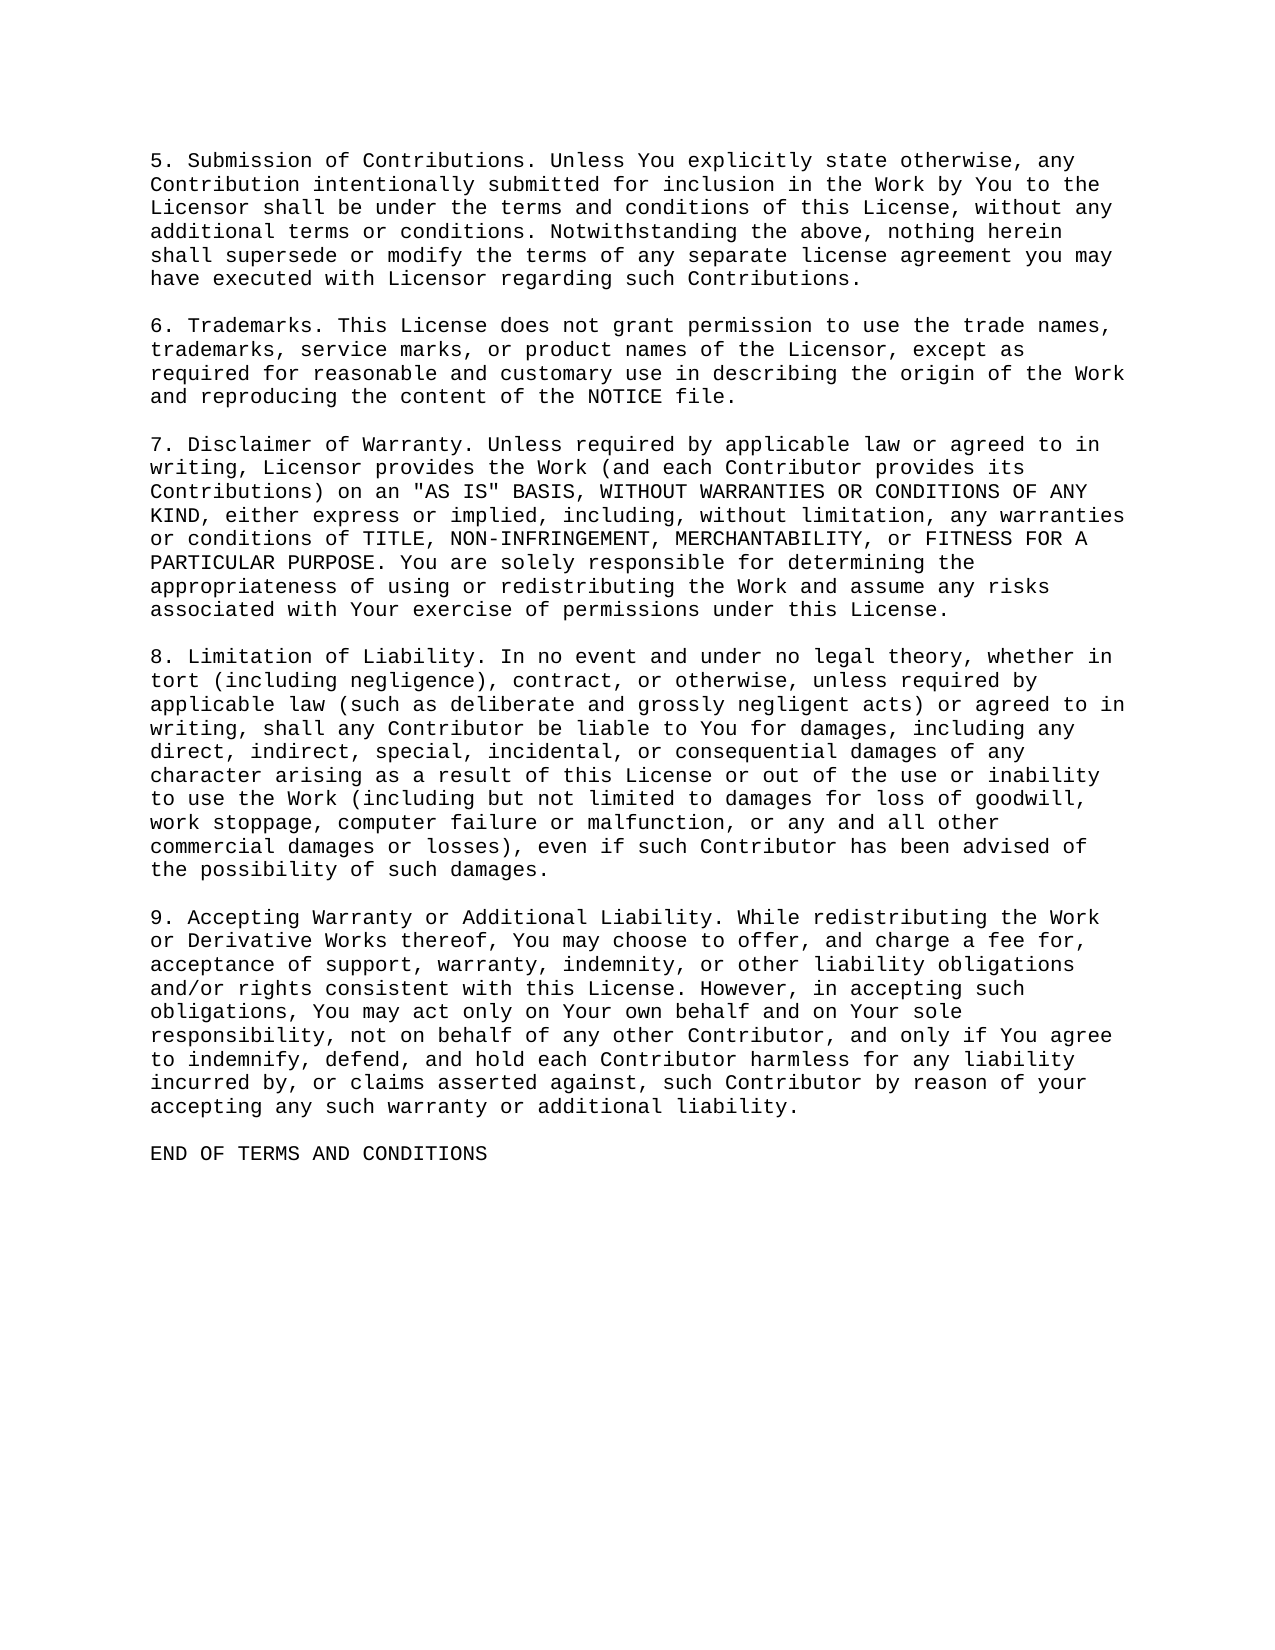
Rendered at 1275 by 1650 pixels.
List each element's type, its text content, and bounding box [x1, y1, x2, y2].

text 5. Submission of Contributions. Unless You explicitly state otherwise, any Contribution intentionally submitted for inclusion in the Work by You to the Licensor shall be under the terms and conditions of this License, without any additional terms or conditions. Notwithstanding the above, nothing herein shall supersede or modify the terms of any separate license agreement you may have executed with Licensor regarding such Contributions. [150, 150, 1125, 292]
text 8. Limitation of Liability. In no event and under no legal theory, whether in tort (including negligence), contract, or otherwise, unless required by applicable law (such as deliberate and grossly negligent acts) or agreed to in writing, shall any Contributor be liable to You for damages, including any direct, indirect, special, incidental, or consequential damages of any character arising as a result of this License or out of the use or inability to use the Work (including but not limited to damages for loss of goodwill, work stoppage, computer failure or malfunction, or any and all other commercial damages or losses), even if such Contributor has been advised of the possibility of such damages. [150, 647, 1125, 883]
text 7. Disclaimer of Warranty. Unless required by applicable law or agreed to in writing, Licensor provides the Work (and each Contributor provides its Contributions) on an "AS IS" BASIS, WITHOUT WARRANTIES OR CONDITIONS OF ANY KIND, either express or implied, including, without limitation, any warranties or conditions of TITLE, NON-INFRINGEMENT, MERCHANTABILITY, or FITNESS FOR A PARTICULAR PURPOSE. You are solely responsible for determining the appropriateness of using or redistributing the Work and assume any risks associated with Your exercise of permissions under this License. [150, 434, 1125, 623]
text END OF TERMS AND CONDITIONS [150, 1143, 1125, 1167]
text 6. Trademarks. This License does not grant permission to use the trade names, trademarks, service marks, or product names of the Licensor, except as required for reasonable and customary use in describing the origin of the Work and reproducing the content of the NOTICE file. [150, 316, 1125, 410]
text 9. Accepting Warranty or Additional Liability. While redistributing the Work or Derivative Works thereof, You may choose to offer, and charge a fee for, acceptance of support, warranty, indemnity, or other liability obligations and/or rights consistent with this License. However, in accepting such obligations, You may act only on Your own behalf and on Your sole responsibility, not on behalf of any other Contributor, and only if You agree to indemnify, defend, and hold each Contributor harmless for any liability incurred by, or claims asserted against, such Contributor by reason of your accepting any such warranty or additional liability. [150, 907, 1125, 1119]
